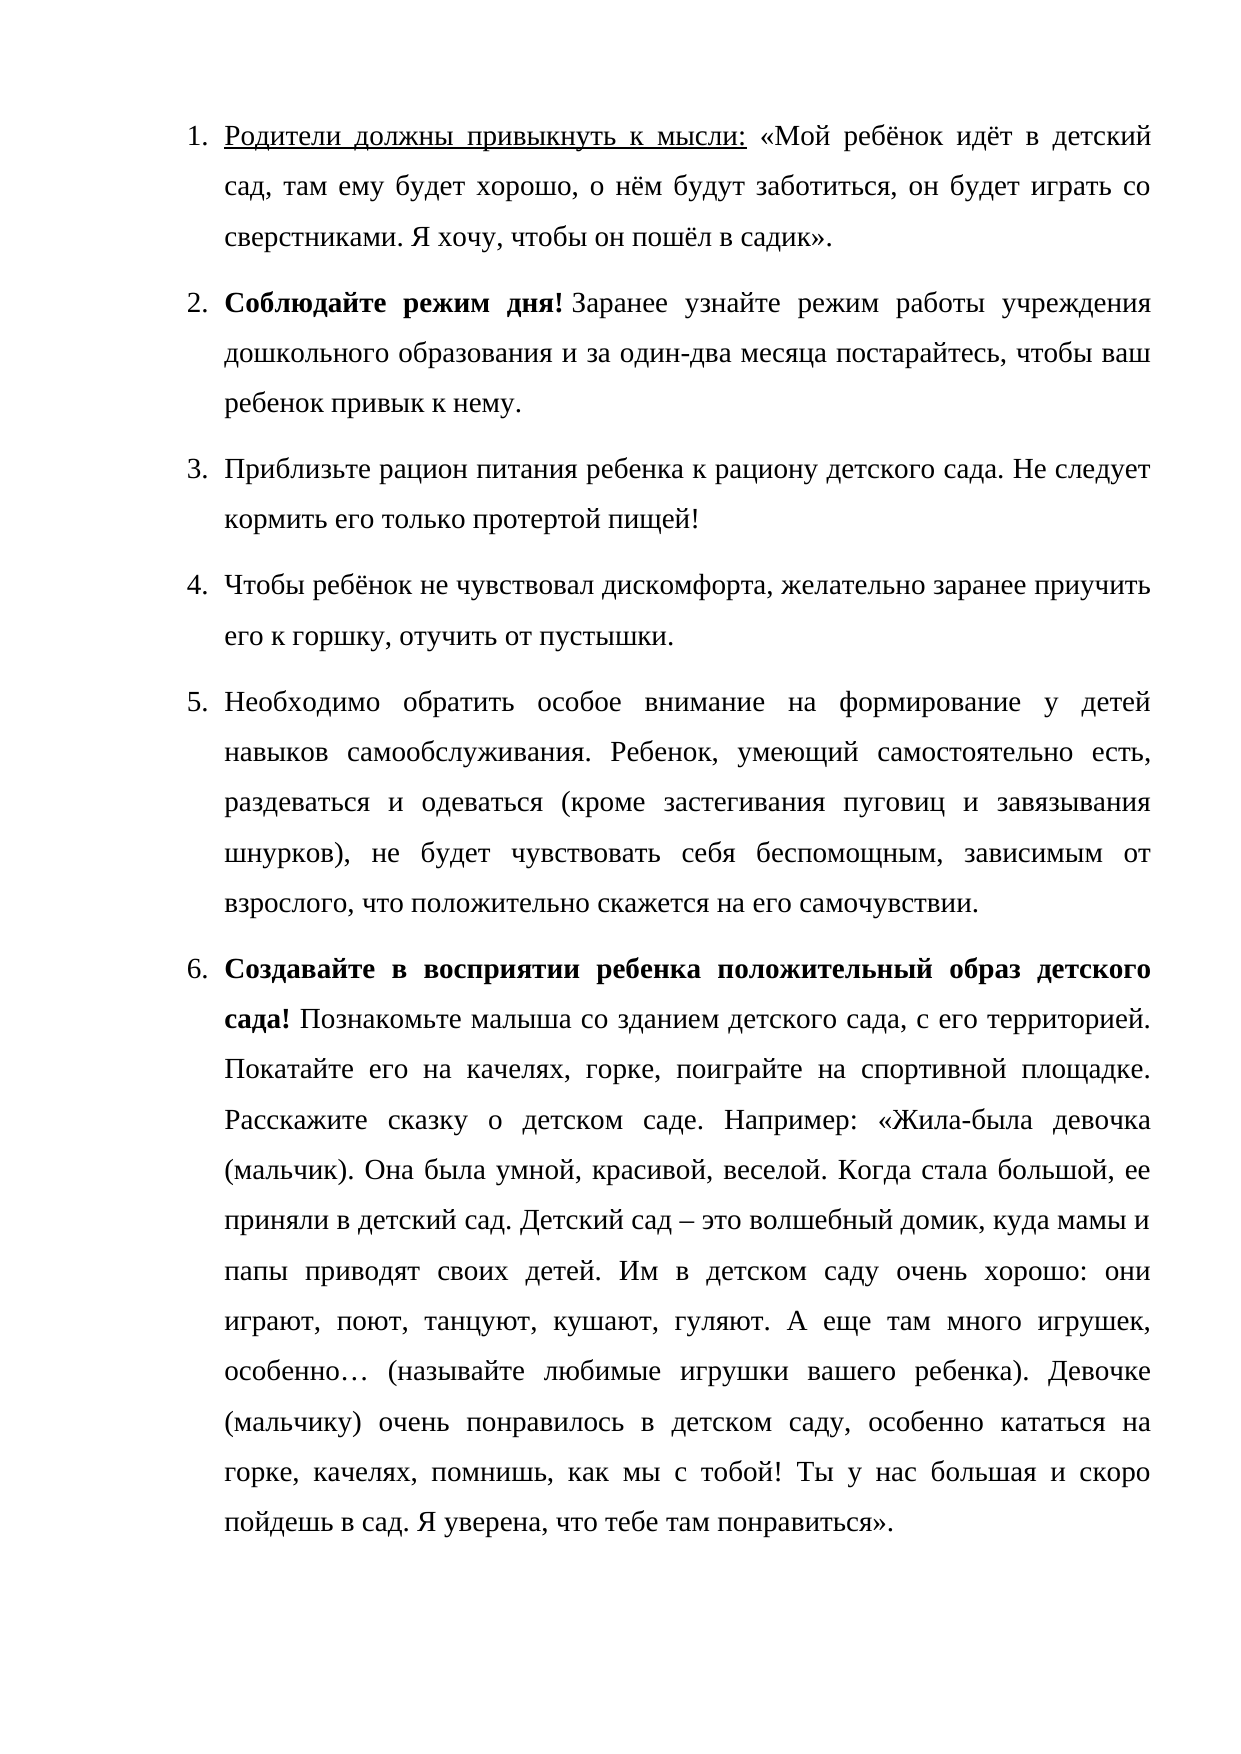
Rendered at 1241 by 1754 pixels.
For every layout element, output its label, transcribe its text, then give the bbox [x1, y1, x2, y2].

list Родители должны привыкнуть к мысли: «Мой ребёнок идёт в детский сад, там ему будет хорошо, о нём будут заботиться, он будет играть со сверстниками. Я хочу, чтобы он пошёл в садик». [187, 118, 1152, 252]
list Создавайте в восприятии ребенка положительный образ детского сада! Познакомьте малыша со зданием детского сада, с его территорией. Покатайте его на качелях, горке, поиграйте на спортивной площадке. Расскажите сказку о детском саде. Например: «Жила-была девочка (мальчик). Она была умной, красивой, веселой. Когда стала большой, ее приняли в детский сад. Детский сад – это волшебный домик, куда мамы и папы приводят своих детей. Им в детском саду очень хорошо: они играют, поют, танцуют, кушают, гуляют. А еще там много игрушек, особенно… (называйте любимые игрушки вашего ребенка). Девочке (мальчику) очень понравилось в детском саду, особенно кататься на горке, качелях, помнишь, как мы с тобой! Ты у нас большая и скоро пойдешь в сад. Я уверена, что тебе там понравиться». [187, 951, 1152, 1538]
list Приблизьте рацион питания ребенка к рациону детского сада. Не следует кормить его только протертой пищей! [187, 451, 1152, 535]
list Необходимо обратить особое внимание на формирование у детей навыков самообслуживания. Ребенок, умеющий самостоятельно есть, раздеваться и одеваться (кроме застегивания пуговиц и завязывания шнурков), не будет чувствовать себя беспомощным, зависимым от взрослого, что положительно скажется на его самочувствии. [187, 684, 1152, 918]
list Чтобы ребёнок не чувствовал дискомфорта, желательно заранее приучить его к горшку, отучить от пустышки. [187, 567, 1152, 651]
list Соблюдайте режим дня! Заранее узнайте режим работы учреждения дошкольного образования и за один-два месяца постарайтесь, чтобы ваш ребенок привык к нему. [187, 285, 1152, 419]
